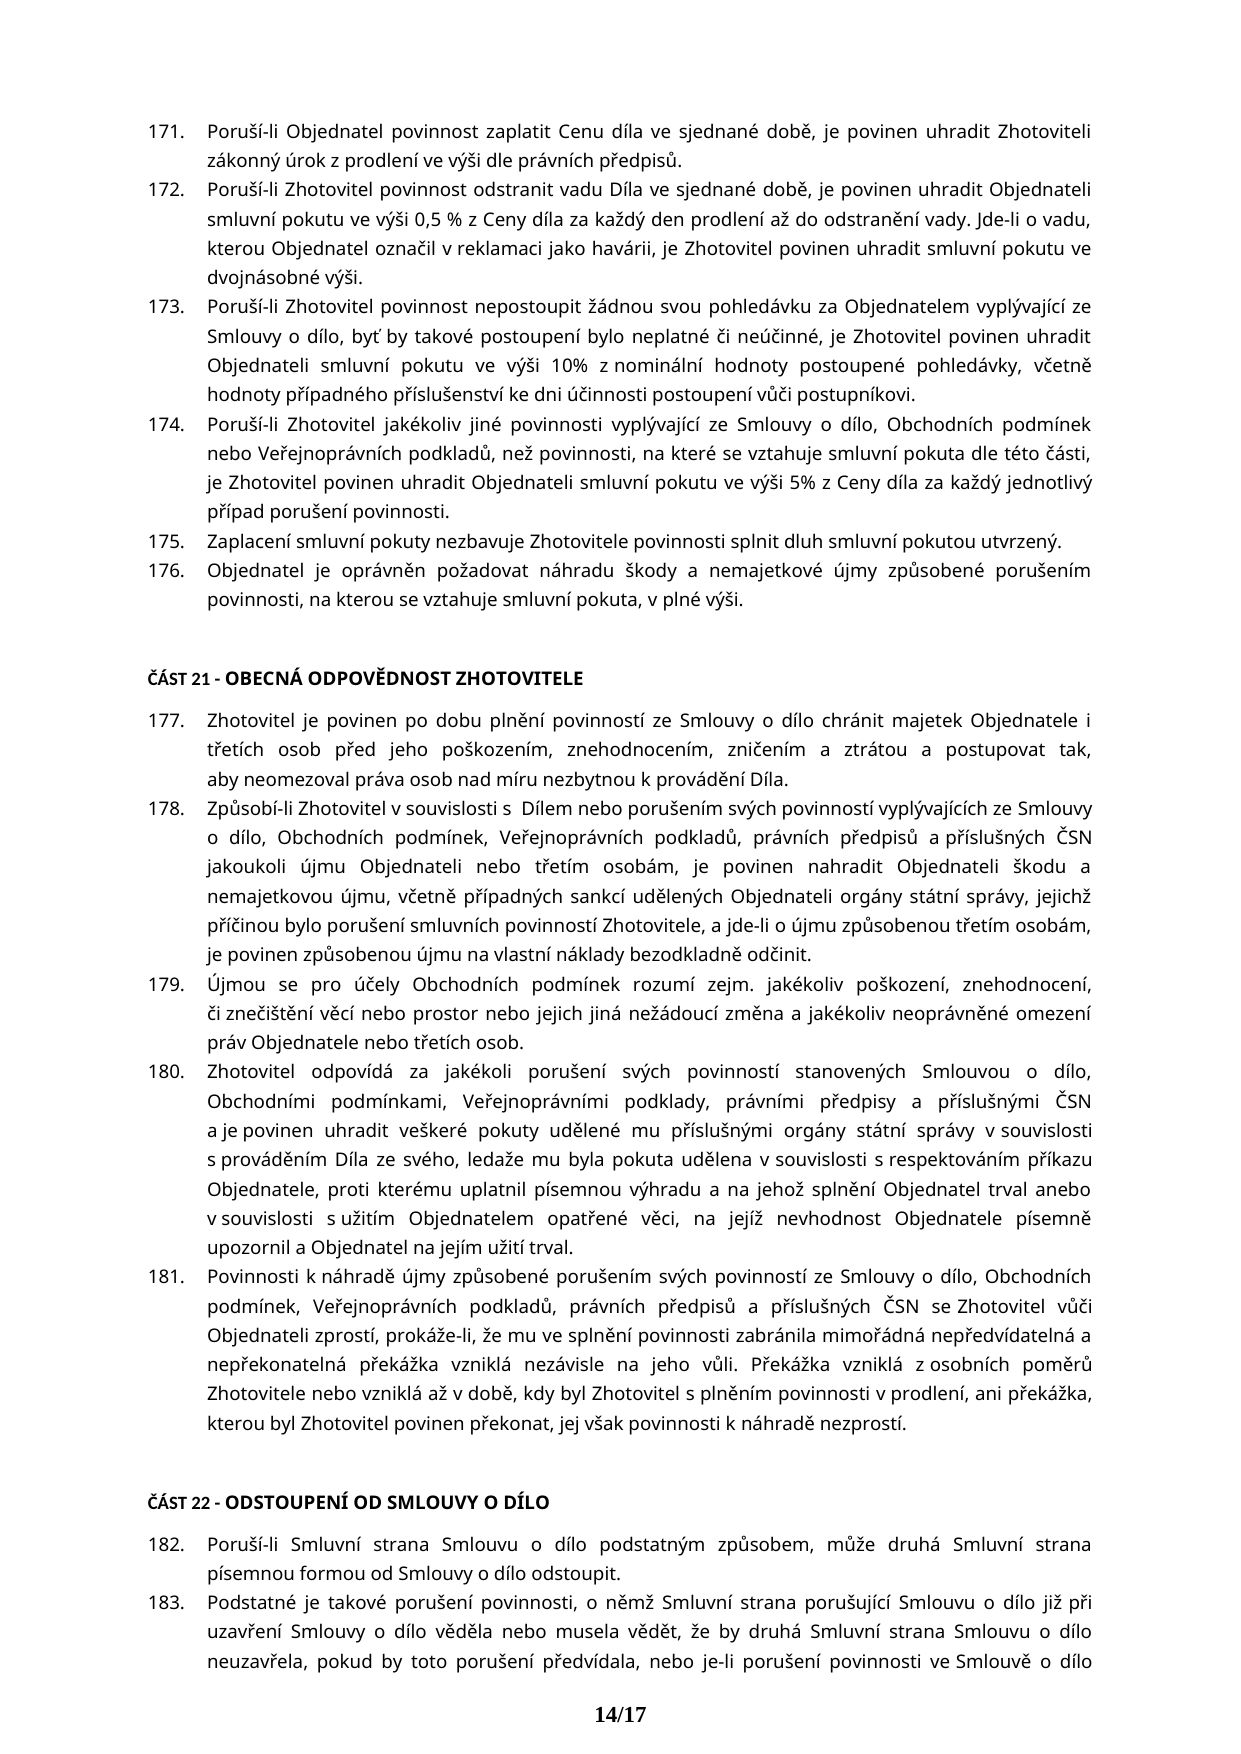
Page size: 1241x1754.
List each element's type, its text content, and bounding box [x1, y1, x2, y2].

list Poruší-li Objednatel povinnost zaplatit Cenu díla ve sjednané době, je povinen uhradit Zhotoviteli zákonný úrok z prodlení ve výši dle právních předpisů. [148, 118, 1092, 173]
list Poruší-li Zhotovitel povinnost odstranit vadu Díla ve sjednané době, je povinen uhradit Objednateli smluvní pokutu ve výši 0,5 % z Ceny díla za každý den prodlení až do odstranění vady. Jde-li o vadu, kterou Objednatel označil v reklamaci jako havárii, je Zhotovitel povinen uhradit smluvní pokutu ve dvojnásobné výši. [148, 177, 1092, 290]
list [148, 1589, 1092, 1674]
list Zhotovitel je povinen po dobu plnění povinností ze Smlouvy o dílo chránit majetek Objednatele i třetích osob před jeho poškozením, znehodnocením, zničením a ztrátou a postupovat tak, aby neomezoval práva osob nad míru nezbytnou k provádění Díla. [148, 707, 1092, 792]
list Poruší-li Zhotovitel povinnost nepostoupit žádnou svou pohledávku za Objednatelem vyplývající ze Smlouvy o dílo, byť by takové postoupení bylo neplatné či neúčinné, je Zhotovitel povinen uhradit Objednateli smluvní pokutu ve výši 10% z nominální hodnoty postoupené pohledávky, včetně hodnoty případného příslušenství ke dni účinnosti postoupení vůči postupníkovi. [148, 294, 1092, 407]
list Způsobí-li Zhotovitel v souvislosti s Dílem nebo porušením svých povinností vyplývajících ze Smlouvy o dílo, Obchodních podmínek, Veřejnoprávních podkladů, právních předpisů a příslušných ČSN jakoukoli újmu Objednateli nebo třetím osobám, je povinen nahradit Objednateli škodu a nemajetkovou újmu, včetně případných sankcí udělených Objednateli orgány státní správy, jejichž příčinou bylo porušení smluvních povinností Zhotovitele, a jde-li o újmu způsobenou třetím osobám, je povinen způsobenou újmu na vlastní náklady bezodkladně odčinit. [148, 795, 1092, 967]
list Újmou se pro účely Obchodních podmínek rozumí zejm. jakékoliv poškození, znehodnocení, či znečištění věcí nebo prostor nebo jejich jiná nežádoucí změna a jakékoliv neoprávněné omezení práv Objednatele nebo třetích osob. [148, 971, 1092, 1055]
list Povinnosti k náhradě újmy způsobené porušením svých povinností ze Smlouvy o dílo, Obchodních podmínek, Veřejnoprávních podkladů, právních předpisů a příslušných ČSN se Zhotovitel vůči Objednateli zprostí, prokáže-li, že mu ve splnění povinnosti zabránila mimořádná nepředvídatelná a nepřekonatelná překážka vzniklá nezávisle na jeho vůli. Překážka vzniklá z osobních poměrů Zhotovitele nebo vzniklá až v době, kdy byl Zhotovitel s plněním povinnosti v prodlení, ani překážka, kterou byl Zhotovitel povinen překonat, jej však povinnosti k náhradě nezprostí. [148, 1264, 1092, 1436]
subtitle OBECNÁ ODPOVĚDNOST ZHOTOVITELE [148, 666, 1092, 691]
list Objednatel je oprávněn požadovat náhradu škody a nemajetkové újmy způsobené porušením povinnosti, na kterou se vztahuje smluvní pokuta, v plné výši. [148, 557, 1092, 612]
list Poruší-li Zhotovitel jakékoliv jiné povinnosti vyplývající ze Smlouvy o dílo, Obchodních podmínek nebo Veřejnoprávních podkladů, než povinnosti, na které se vztahuje smluvní pokuta dle této části, je Zhotovitel povinen uhradit Objednateli smluvní pokutu ve výši 5% z Ceny díla za každý jednotlivý případ porušení povinnosti. [148, 411, 1092, 524]
list Zhotovitel odpovídá za jakékoli porušení svých povinností stanovených Smlouvou o dílo, Obchodními podmínkami, Veřejnoprávními podklady, právními předpisy a příslušnými ČSN a je povinen uhradit veškeré pokuty udělené mu příslušnými orgány státní správy v souvislosti s prováděním Díla ze svého, ledaže mu byla pokuta udělena v souvislosti s respektováním příkazu Objednatele, proti kterému uplatnil písemnou výhradu a na jehož splnění Objednatel trval anebo v souvislosti s užitím Objednatelem opatřené věci, na jejíž nevhodnost Objednatele písemně upozornil a Objednatel na jejím užití trval. [148, 1059, 1092, 1260]
subtitle ODSTOUPENÍ OD SMLOUVY O DÍLO [148, 1489, 1092, 1515]
list Poruší-li Smluvní strana Smlouvu o dílo podstatným způsobem, může druhá Smluvní strana písemnou formou od Smlouvy o dílo odstoupit. [148, 1531, 1092, 1586]
list Zaplacení smluvní pokuty nezbavuje Zhotovitele povinnosti splnit dluh smluvní pokutou utvrzený. [148, 528, 1092, 553]
